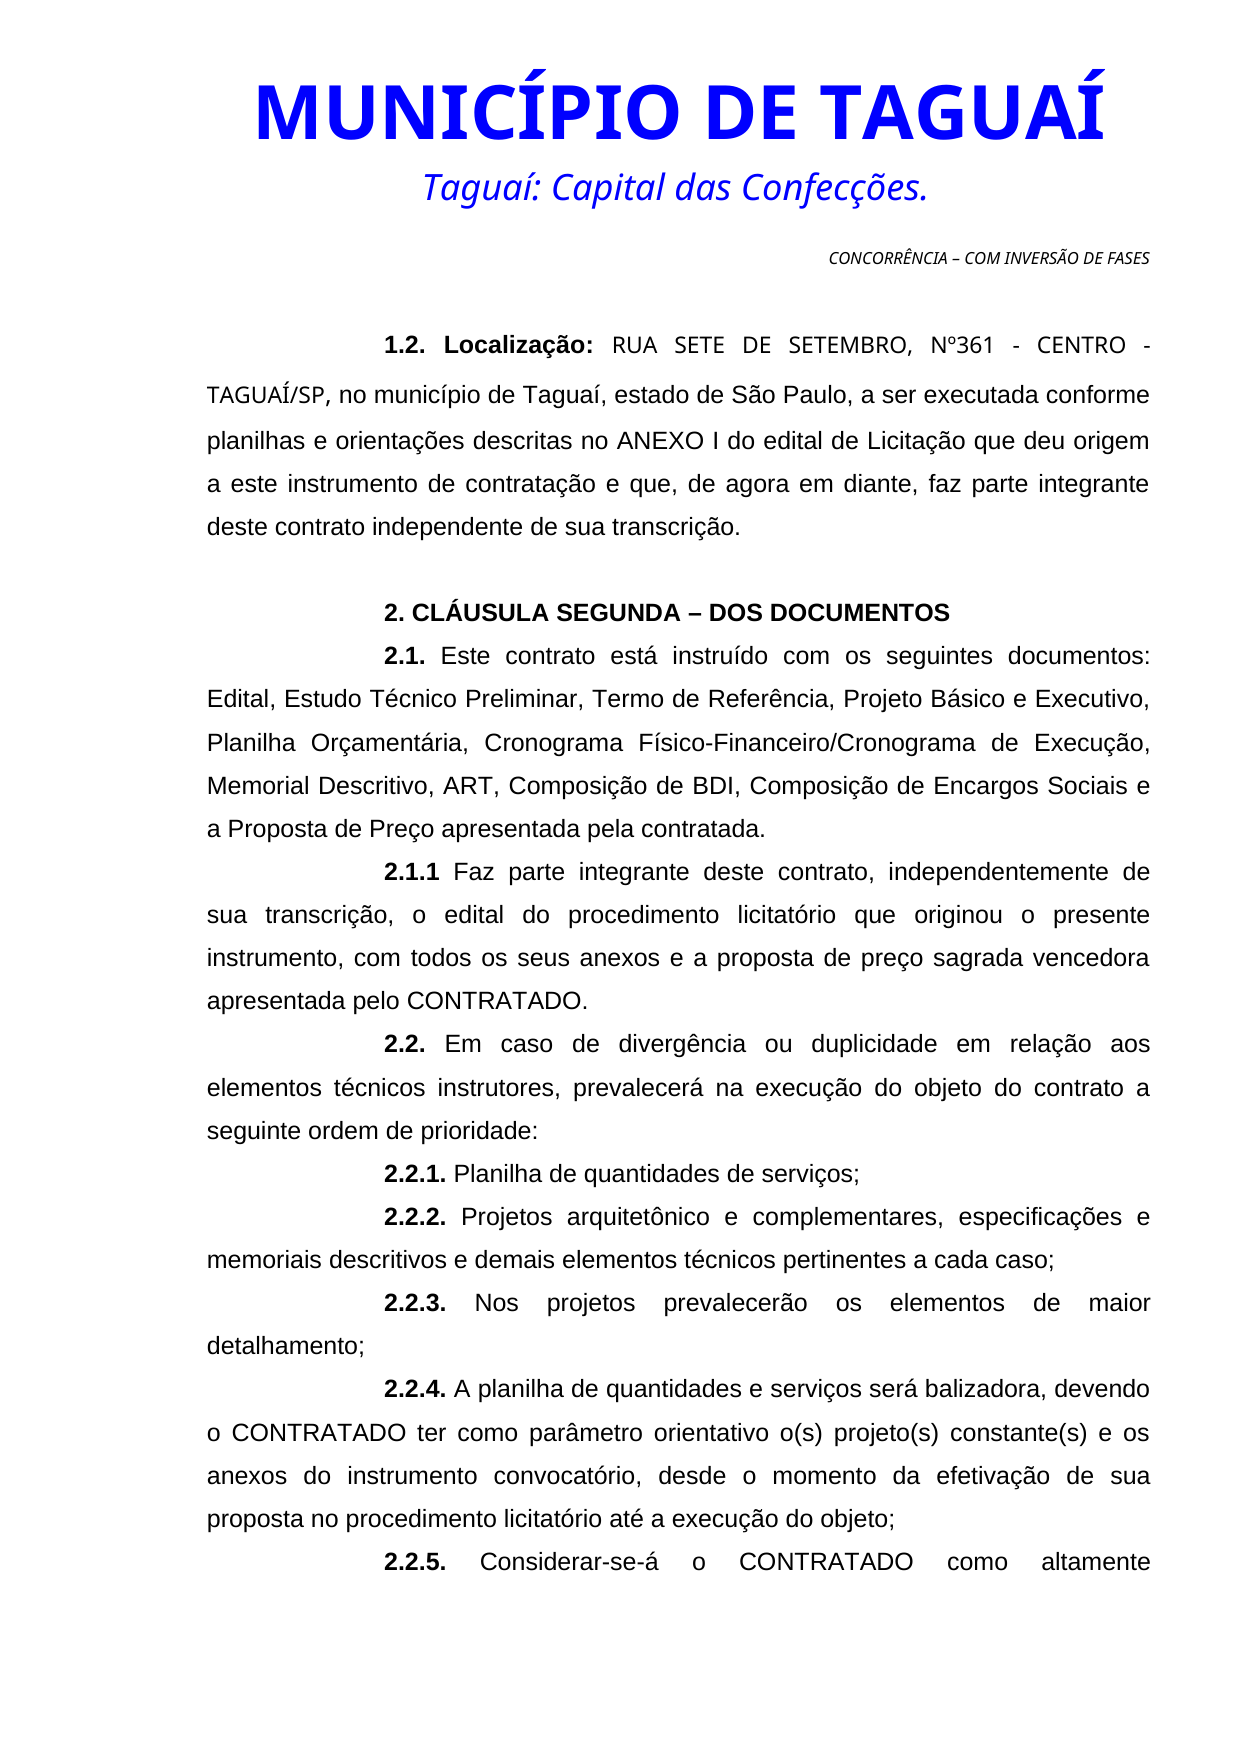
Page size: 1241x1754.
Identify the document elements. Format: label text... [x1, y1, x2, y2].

text 1.2. Localização: RUA SETE DE SETEMBRO, Nº361 - CENTRO - TAGUAÍ/SP, no município de Taguaí, estado de São Paulo, a ser executada conforme planilhas e orientações descritas no ANEXO I do edital de Licitação que deu origem a este instrumento de contratação e que, de agora em diante, faz parte integrante deste contrato independente de sua transcrição. [207, 329, 1152, 541]
text 2.1.1 Faz parte integrante deste contrato, independentemente de sua transcrição, o edital do procedimento licitatório que originou o presente instrumento, com todos os seus anexos e a proposta de preço sagrada vencedora apresentada pelo CONTRATADO. [207, 857, 1152, 1015]
text 2.2.1. Planilha de quantidades de serviços; [207, 1159, 1152, 1187]
text 2.2.3. Nos projetos prevalecerão os elementos de maior detalhamento; [207, 1288, 1152, 1360]
text 2.2.4. A planilha de quantidades e serviços será balizadora, devendo o CONTRATADO ter como parâmetro orientativo o(s) projeto(s) constante(s) e os anexos do instrumento convocatório, desde o momento da efetivação de sua proposta no procedimento licitatório até a execução do objeto; [207, 1374, 1152, 1532]
text 2.2. Em caso de divergência ou duplicidade em relação aos elementos técnicos instrutores, prevalecerá na execução do objeto do contrato a seguinte ordem de prioridade: [207, 1029, 1152, 1144]
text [207, 1547, 1152, 1576]
text 2. CLÁUSULA SEGUNDA – DOS DOCUMENTOS [207, 598, 1152, 627]
text 2.2.2. Projetos arquitetônico e complementares, especificações e memoriais descritivos e demais elementos técnicos pertinentes a cada caso; [207, 1202, 1152, 1274]
text 2.1. Este contrato está instruído com os seguintes documentos: Edital, Estudo Técnico Preliminar, Termo de Referência, Projeto Básico e Executivo, Planilha Orçamentária, Cronograma Físico-Financeiro/Cronograma de Execução, Memorial Descritivo, ART, Composição de BDI, Composição de Encargos Sociais e a Proposta de Preço apresentada pela contratada. [207, 641, 1152, 842]
